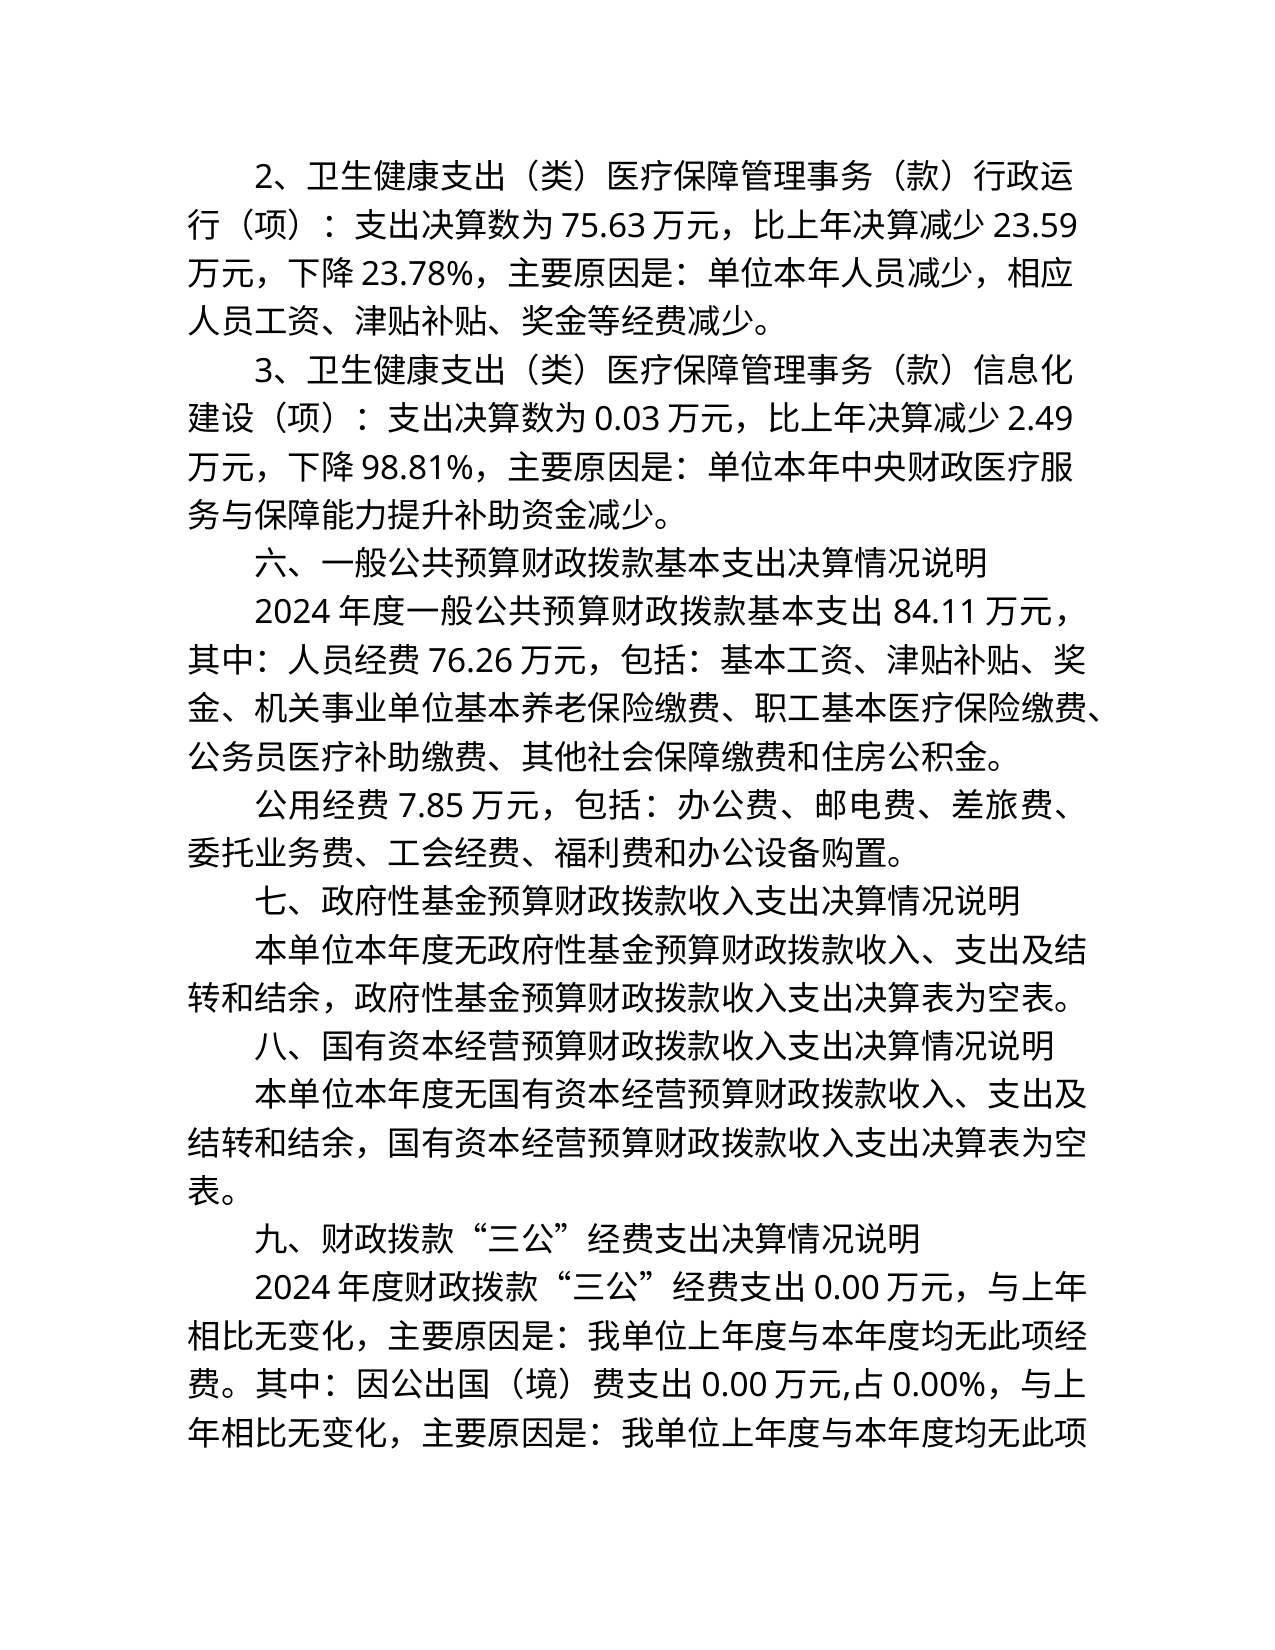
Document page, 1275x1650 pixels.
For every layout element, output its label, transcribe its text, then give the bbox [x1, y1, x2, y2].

text 七、政府性基金预算财政拨款收入支出决算情况说明 [187, 875, 1087, 923]
text 本单位本年度无政府性基金预算财政拨款收入、支出及结转和结余，政府性基金预算财政拨款收入支出决算表为空表。 [187, 923, 1087, 1020]
text 六、一般公共预算财政拨款基本支出决算情况说明 [187, 537, 1087, 585]
text 公用经费7.85万元，包括：办公费、邮电费、差旅费、委托业务费、工会经费、福利费和办公设备购置。 [187, 779, 1087, 875]
text 2、卫生健康支出（类）医疗保障管理事务（款）行政运行（项）：支出决算数为75.63万元，比上年决算减少23.59万元，下降23.78%，主要原因是：单位本年人员减少，相应人员工资、津贴补贴、奖金等经费减少。 [187, 150, 1087, 343]
text 八、国有资本经营预算财政拨款收入支出决算情况说明 [187, 1020, 1087, 1068]
text 本单位本年度无国有资本经营预算财政拨款收入、支出及结转和结余，国有资本经营预算财政拨款收入支出决算表为空表。 [187, 1068, 1087, 1213]
text 2024年度一般公共预算财政拨款基本支出84.11万元，其中：人员经费76.26万元，包括：基本工资、津贴补贴、奖金、机关事业单位基本养老保险缴费、职工基本医疗保险缴费、公务员医疗补助缴费、其他社会保障缴费和住房公积金。 [187, 585, 1087, 779]
text 3、卫生健康支出（类）医疗保障管理事务（款）信息化建设（项）：支出决算数为0.03万元，比上年决算减少2.49万元，下降98.81%，主要原因是：单位本年中央财政医疗服务与保障能力提升补助资金减少。 [187, 343, 1087, 537]
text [187, 1261, 1087, 1454]
text 九、财政拨款“三公”经费支出决算情况说明 [187, 1213, 1087, 1261]
